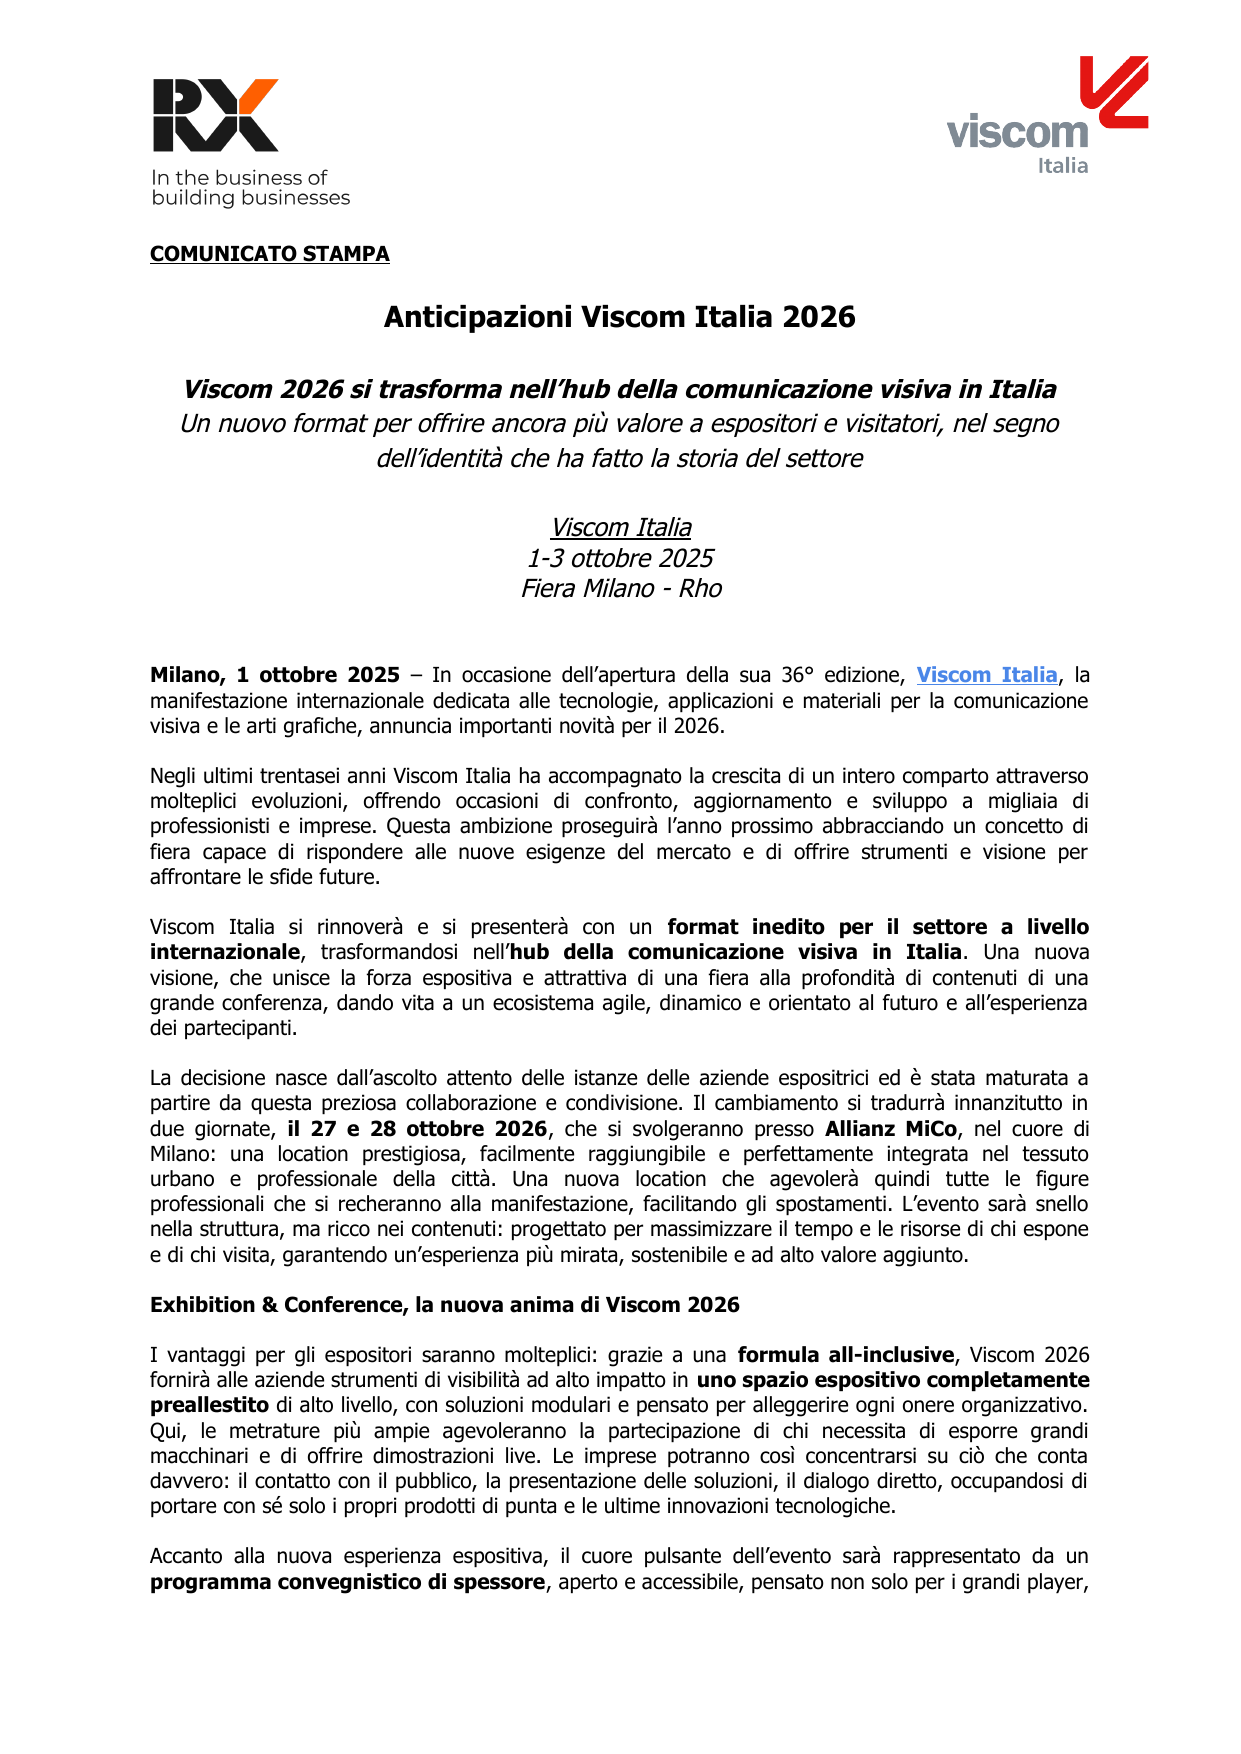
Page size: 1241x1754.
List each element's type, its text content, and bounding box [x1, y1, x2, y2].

picture [150, 75, 354, 214]
text Milano, 1 ottobre 2025 – In occasione dell’apertura della sua 36° edizione, Viscom Italia, la manifestazione internazionale dedicata alle tecnologie, applicazioni e materiali per la comunicazione visiva e le arti grafiche, annuncia importanti novità per il 2026. [150, 662, 1090, 738]
text Anticipazioni Viscom Italia 2026 [150, 298, 1090, 333]
text 1-3 ottobre 2025 [150, 542, 1090, 572]
text La decisione nasce dall’ascolto attento delle istanze delle aziende espositrici ed è stata maturata a partire da questa preziosa collaborazione e condivisione. Il cambiamento si tradurrà innanzitutto in due giornate, il 27 e 28 ottobre 2026, che si svolgeranno presso Allianz MiCo, nel cuore di Milano: una location prestigiosa, facilmente raggiungibile e perfettamente integrata nel tessuto urbano e professionale della città. Una nuova location che agevolerà quindi tutte le figure professionali che si recheranno alla manifestazione, facilitando gli spostamenti. L’evento sarà snello nella struttura, ma ricco nei contenuti: progettato per massimizzare il tempo e le risorse di chi espone e di chi visita, garantendo un’esperienza più mirata, sostenibile e ad alto valore aggiunto. [150, 1065, 1090, 1266]
text Negli ultimi trentasei anni Viscom Italia ha accompagnato la crescita di un intero comparto attraverso molteplici evoluzioni, offrendo occasioni di confronto, aggiornamento e sviluppo a migliaia di professionisti e imprese. Questa ambizione proseguirà l’anno prossimo abbracciando un concetto di fiera capace di rispondere alle nuove esigenze del mercato e di offrire strumenti e visione per affrontare le sfide future. [150, 763, 1090, 889]
text Fiera Milano - Rho [150, 572, 1090, 602]
text Viscom Italia si rinnoverà e si presenterà con un format inedito per il settore a livello internazionale, trasformandosi nell’hub della comunicazione visiva in Italia. Una nuova visione, che unisce la forza espositiva e attrattiva di una fiera alla profondità di contenuti di una grande conferenza, dando vita a un ecosistema agile, dinamico e orientato al futuro e all’esperienza dei partecipanti. [150, 914, 1090, 1040]
picture [946, 56, 1149, 173]
text COMUNICATO STAMPA [150, 241, 1090, 266]
text Viscom Italia [150, 512, 1090, 542]
text Un nuovo format per offrire ancora più valore a espositori e visitatori, nel segno dell’identità che ha fatto la storia del settore [150, 408, 1090, 473]
text Exhibition & Conference, la nuova anima di Viscom 2026 [150, 1291, 1090, 1317]
text Viscom 2026 si trasforma nell’hub della comunicazione visiva in Italia [150, 373, 1090, 403]
text I vantaggi per gli espositori saranno molteplici: grazie a una formula all-inclusive, Viscom 2026 fornirà alle aziende strumenti di visibilità ad alto impatto in uno spazio espositivo completamente preallestito di alto livello, con soluzioni modulari e pensato per alleggerire ogni onere organizzativo. Qui, le metrature più ampie agevoleranno la partecipazione di chi necessita di esporre grandi macchinari e di offrire dimostrazioni live. Le imprese potranno così concentrarsi su ciò che conta davvero: il contatto con il pubblico, la presentazione delle soluzioni, il dialogo diretto, occupandosi di portare con sé solo i propri prodotti di punta e le ultime innovazioni tecnologiche. [150, 1342, 1090, 1518]
